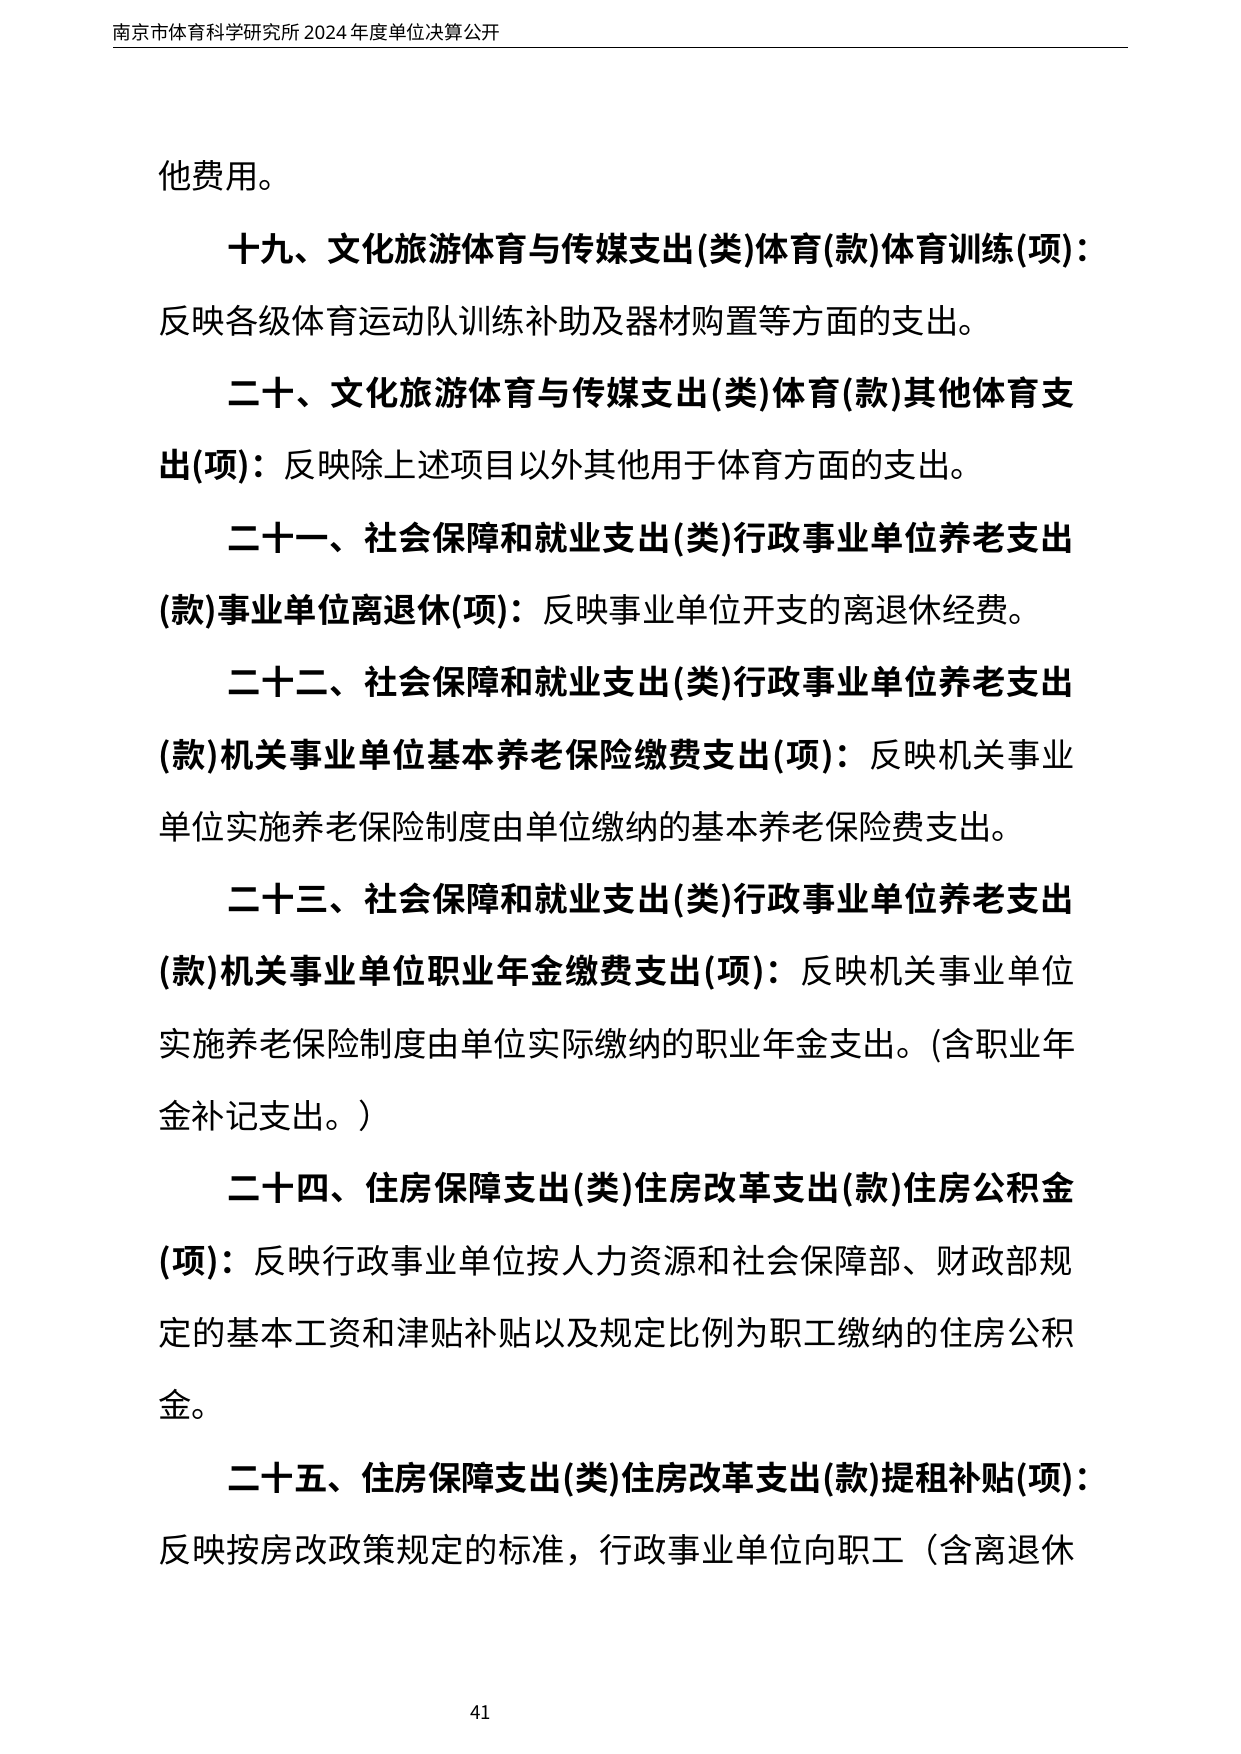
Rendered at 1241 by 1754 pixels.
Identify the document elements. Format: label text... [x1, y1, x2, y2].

text 二十三、社会保障和就业支出(类)行政事业单位养老支出(款)机关事业单位职业年金缴费支出(项)：反映机关事业单位实施养老保险制度由单位实际缴纳的职业年金支出。(含职业年金补记支出。） [158, 873, 1075, 1138]
text 二十二、社会保障和就业支出(类)行政事业单位养老支出(款)机关事业单位基本养老保险缴费支出(项)：反映机关事业单位实施养老保险制度由单位缴纳的基本养老保险费支出。 [158, 656, 1075, 849]
text 十九、文化旅游体育与传媒支出(类)体育(款)体育训练(项)：反映各级体育运动队训练补助及器材购置等方面的支出。 [158, 222, 1075, 343]
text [158, 1451, 1075, 1572]
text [158, 150, 1075, 198]
text 二十一、社会保障和就业支出(类)行政事业单位养老支出(款)事业单位离退休(项)：反映事业单位开支的离退休经费。 [158, 511, 1075, 632]
text 二十四、住房保障支出(类)住房改革支出(款)住房公积金(项)：反映行政事业单位按人力资源和社会保障部、财政部规定的基本工资和津贴补贴以及规定比例为职工缴纳的住房公积金。 [158, 1162, 1075, 1427]
text 二十、文化旅游体育与传媒支出(类)体育(款)其他体育支出(项)：反映除上述项目以外其他用于体育方面的支出。 [158, 367, 1075, 487]
